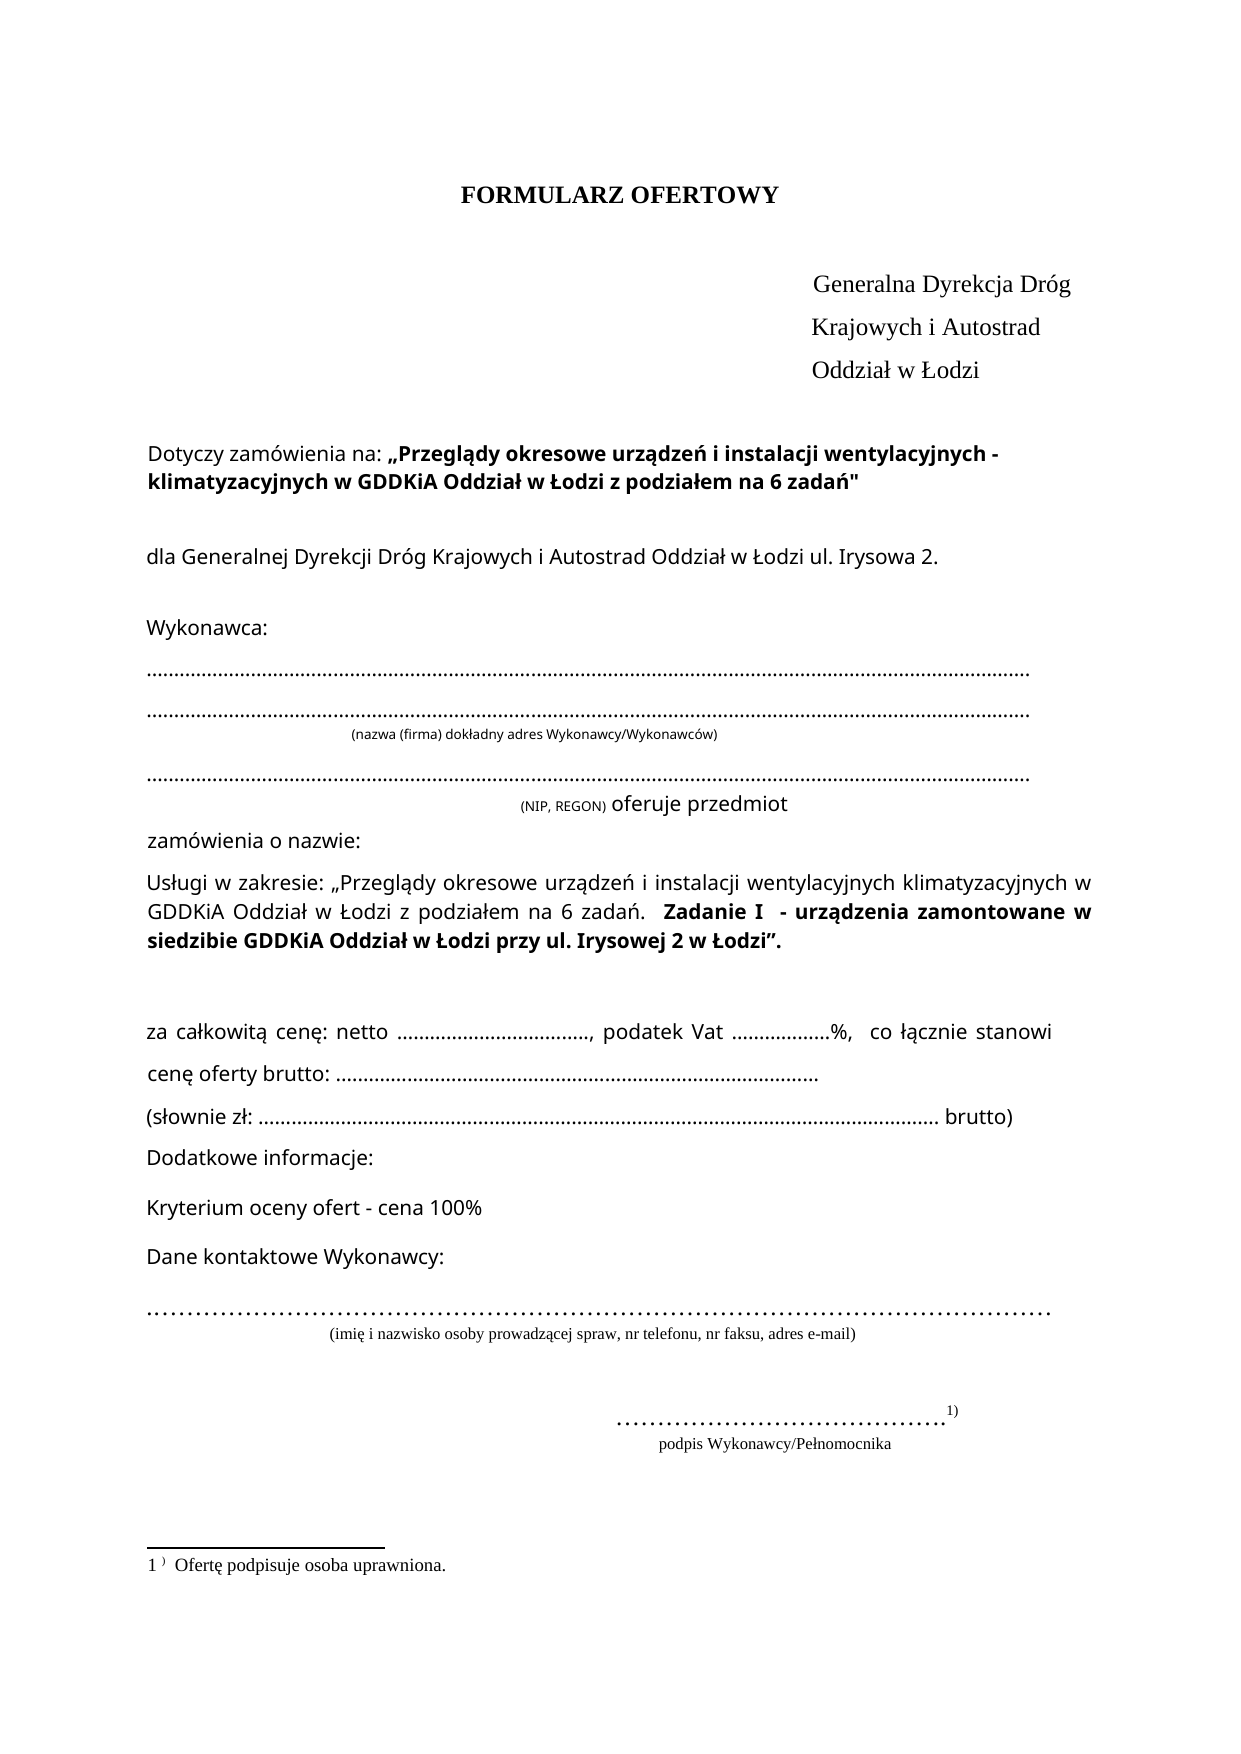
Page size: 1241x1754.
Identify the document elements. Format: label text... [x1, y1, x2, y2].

text Dodatkowe informacje: [146, 1143, 601, 1172]
text (nazwa (firma) dokładny adres Wykonawcy/Wykonawców) [147, 725, 1093, 743]
text FORMULARZ OFERTOWY [147, 180, 1092, 209]
text Oddział w Łodzi [147, 355, 979, 384]
text Usługi w zakresie: „Przeglądy okresowe urządzeń i instalacji wentylacyjnych klimatyzacyjnych w GDDKiA Oddział w Łodzi z podziałem na 6 zadań. Zadanie I - urządzenia zamontowane w siedzibie GDDKiA Oddział w Łodzi przy ul. Irysowej 2 w Łodzi”. [146, 868, 1093, 955]
text Dotyczy zamówienia na: „Przeglądy okresowe urządzeń i instalacji wentylacyjnych - klimatyzacyjnych w GDDKiA Oddział w Łodzi z podziałem na 6 zadań" [147, 439, 1093, 496]
text Kryterium oceny ofert - cena 100% [146, 1193, 601, 1221]
text Dane kontaktowe Wykonawcy: [146, 1242, 601, 1271]
text dla Generalnej Dyrekcji Dróg Krajowych i Autostrad Oddział w Łodzi ul. Irysowa 2. [146, 542, 1093, 571]
text Krajowych i Autostrad [147, 312, 1040, 341]
text .……………………………………………………………………………………………………………………………………………. [146, 654, 1093, 682]
text Wykonawca: [146, 613, 1093, 641]
text .……………………………………………………………………………………………………………………………………………. [146, 759, 1093, 788]
text podpis Wykonawcy/Pełnomocnika [146, 1434, 1093, 1453]
text Generalna Dyrekcja Dróg [147, 269, 1071, 298]
text (imię i nazwisko osoby prowadzącej spraw, nr telefonu, nr faksu, adres e-mail) [146, 1324, 1093, 1343]
text .……………………………………………………………………………………………… [146, 1292, 1093, 1321]
text ………………………………….) [146, 1402, 1093, 1431]
text za całkowitą cenę: netto …………………………….., podatek Vat ………………%, co łącznie stanowi cenę oferty brutto: .…………………………………………………………………………… [146, 1017, 1053, 1088]
text (NIP, REGON) oferuje przedmiot zamówienia o nazwie: [146, 789, 788, 854]
text .……………………………………………………………………………………………………………………………………………. [146, 695, 1093, 723]
text (słownie zł: ……………………………………………………………………………………………………………. brutto) [146, 1102, 1093, 1131]
